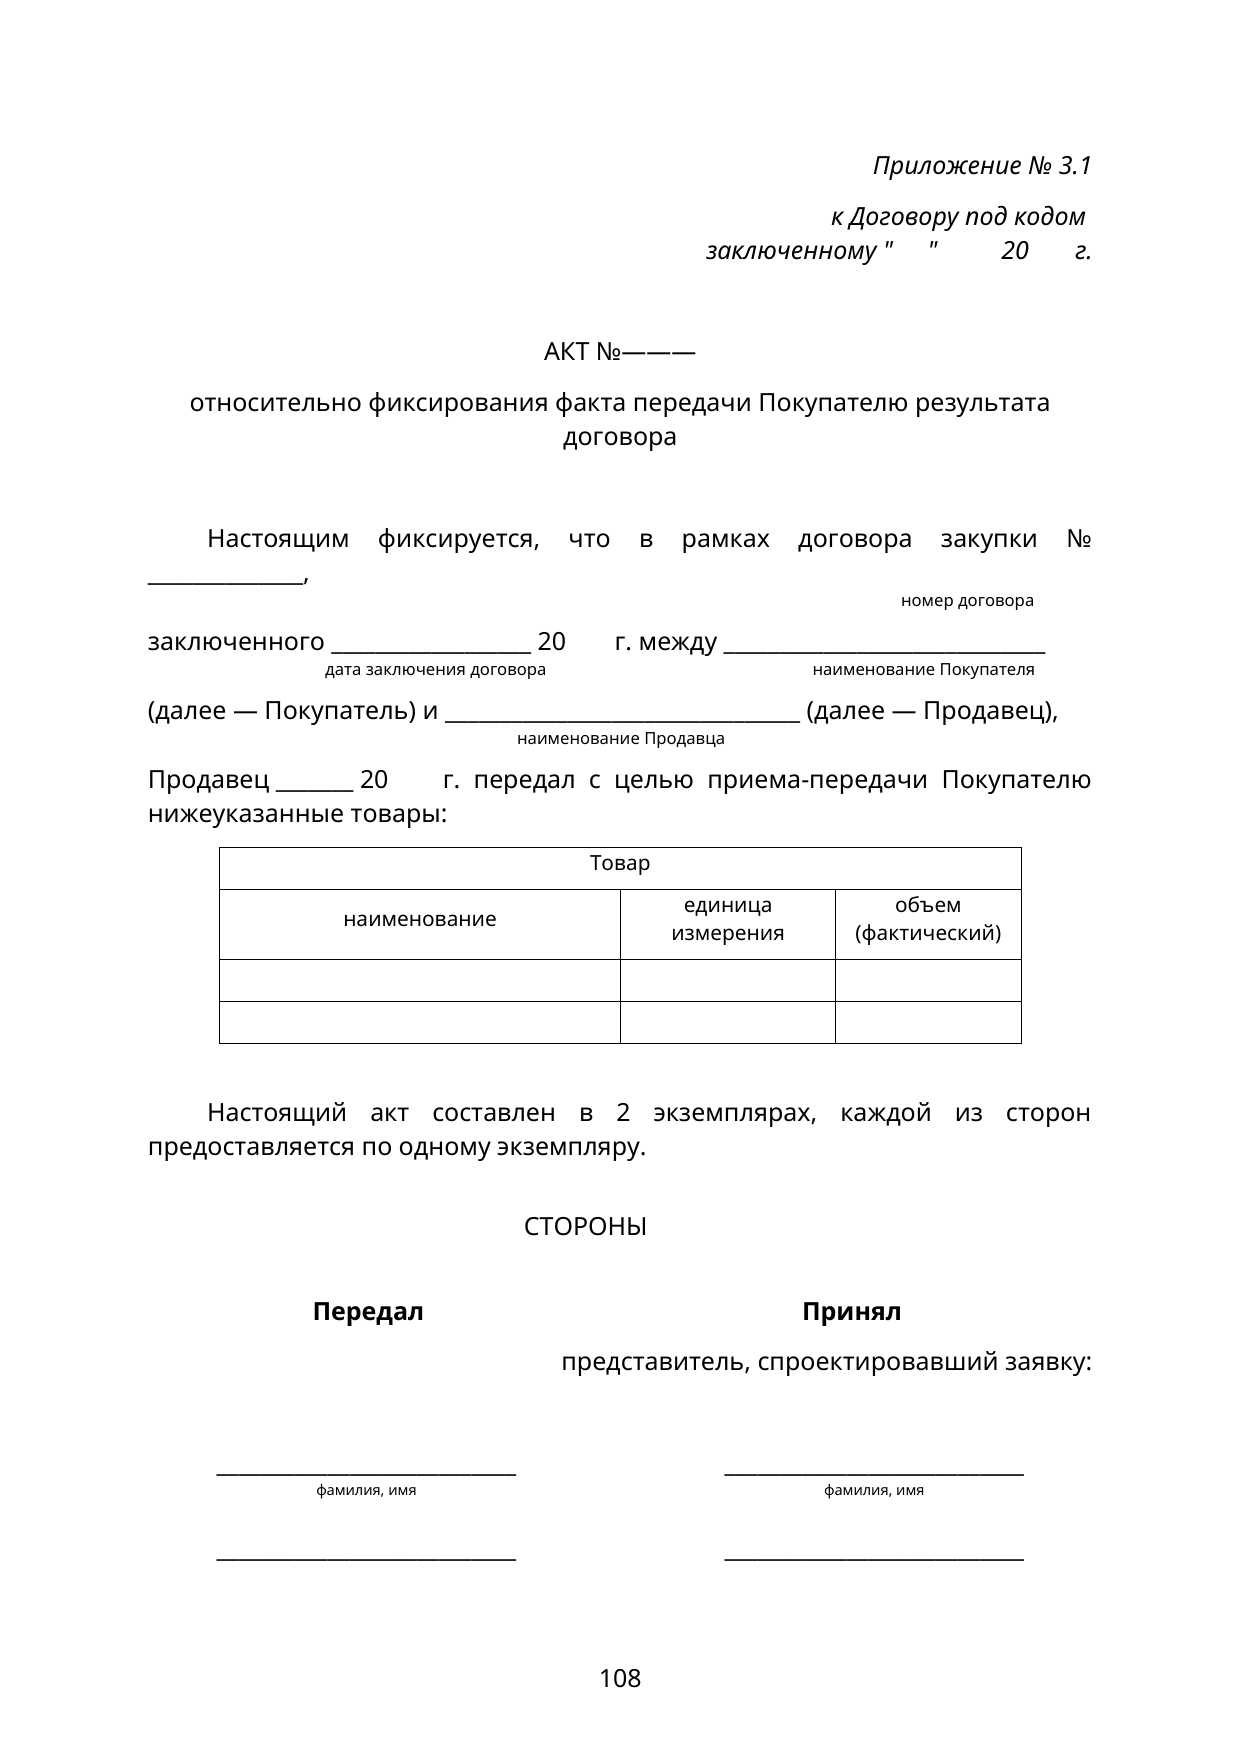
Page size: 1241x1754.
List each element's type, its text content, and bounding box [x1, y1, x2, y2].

text АКТ №——— [148, 334, 1092, 368]
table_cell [620, 1530, 1128, 1564]
table_header Передал [136, 1293, 600, 1344]
text представитель, спроектировавший заявку: [148, 1344, 1092, 1378]
table_header Товар [220, 848, 1021, 889]
text номер договора [901, 588, 1092, 611]
text наименование Продавца [517, 727, 1130, 749]
text Настоящим фиксируется, что в рамках договора закупки № ______________, [148, 520, 1092, 588]
text заключенного __________________ 20 г. между _____________________________ [148, 623, 1092, 658]
text Настоящий акт составлен в 2 экземплярах, каждой из сторон предоставляется по одному экземпляру. [148, 1095, 1092, 1163]
table_cell объем (фактический) [836, 890, 1021, 959]
table_cell наименование [220, 890, 620, 959]
text Приложение № 3.1 [148, 148, 1092, 182]
table_cell [220, 960, 620, 1001]
table_header ___________________________ фамилия, имя [112, 1446, 620, 1530]
text (далее — Покупатель) и ________________________________ (далее — Продавец), [148, 693, 1093, 727]
table_cell [621, 960, 835, 1001]
table_cell [621, 1002, 835, 1043]
table_header ___________________________ фамилия, имя [620, 1446, 1128, 1530]
text относительно фиксирования факта передачи Покупателю результата договора [148, 385, 1092, 453]
text СТОРОНЫ [148, 1208, 1092, 1243]
table_cell единица измерения [621, 890, 835, 959]
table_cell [112, 1530, 620, 1564]
table_header Принял [600, 1293, 1104, 1344]
text к Договору под кодом заключенному " " 20 г. [148, 198, 1092, 267]
table_cell [836, 960, 1021, 1001]
table_cell [836, 1002, 1021, 1043]
table_cell [220, 1002, 620, 1043]
text Продавец _______ 20 г. передал с целью приема-передачи Покупателю нижеуказанные товары: [148, 762, 1092, 830]
text дата заключения договора наименование Покупателя [325, 658, 1130, 680]
